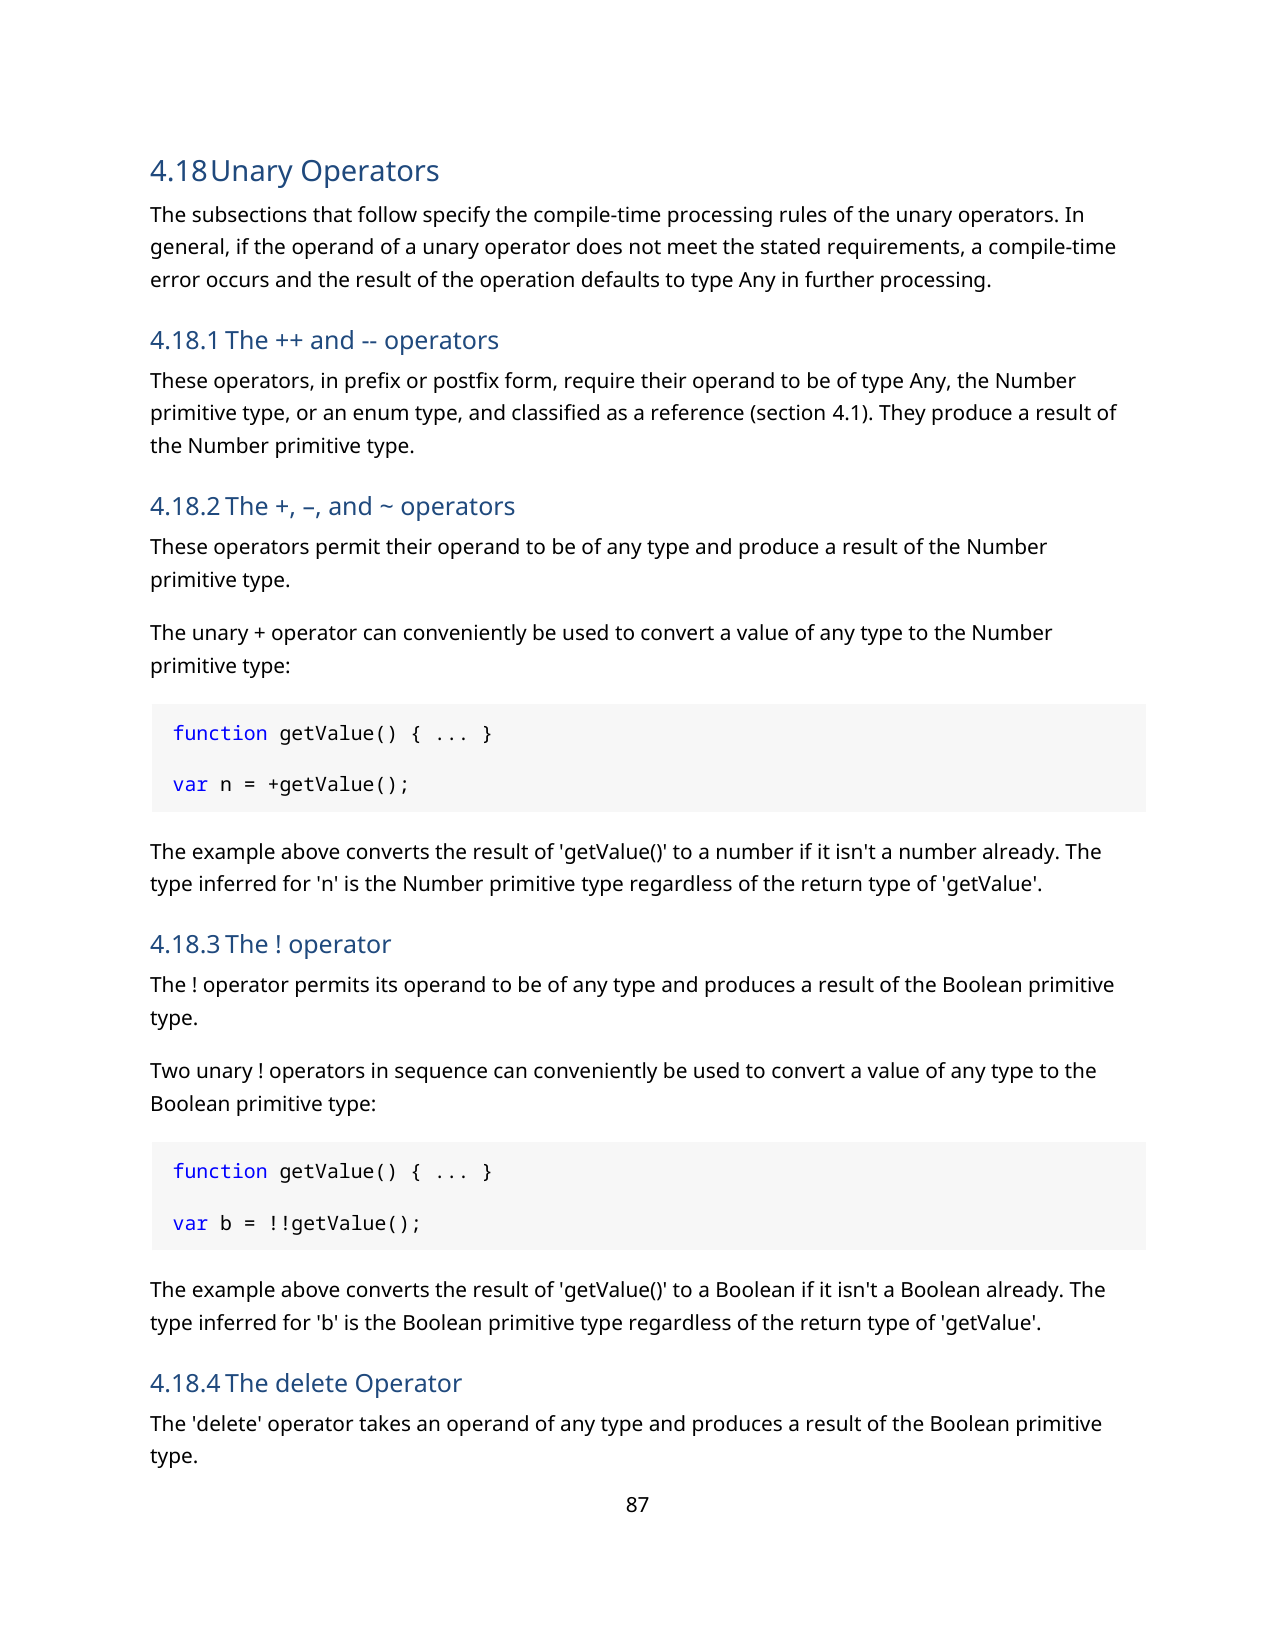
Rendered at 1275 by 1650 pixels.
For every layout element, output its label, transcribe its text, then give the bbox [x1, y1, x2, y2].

text function getValue() { ... } [164, 1155, 1133, 1184]
subtitle Unary Operators [150, 150, 1125, 190]
subtitle The ++ and -- operators [150, 323, 1125, 357]
text function getValue() { ... } [164, 717, 1133, 746]
text The subsections that follow specify the compile-time processing rules of the unary operators. In general, if the operand of a unary operator does not meet the stated requirements, a compile-time error occurs and the result of the operation defaults to type Any in further processing. [150, 200, 1125, 293]
text var n = +getValue(); [164, 756, 1133, 799]
subtitle The +, –, and ~ operators [150, 489, 1125, 523]
text The ! operator permits its operand to be of any type and produces a result of the Boolean primitive type. [150, 970, 1125, 1031]
text var b = !!getValue(); [164, 1194, 1133, 1238]
text The unary + operator can conveniently be used to convert a value of any type to the Number primitive type: [150, 618, 1125, 679]
text These operators, in prefix or postfix form, require their operand to be of type Any, the Number primitive type, or an enum type, and classified as a reference (section 4.1). They produce a result of the Number primitive type. [150, 366, 1125, 459]
text The example above converts the result of 'getValue()' to a number if it isn't a number already. The type inferred for 'n' is the Number primitive type regardless of the return type of 'getValue'. [150, 837, 1125, 898]
text These operators permit their operand to be of any type and produce a result of the Number primitive type. [150, 532, 1125, 593]
text The 'delete' operator takes an operand of any type and produces a result of the Boolean primitive type. [150, 1409, 1125, 1470]
text The example above converts the result of 'getValue()' to a Boolean if it isn't a Boolean already. The type inferred for 'b' is the Boolean primitive type regardless of the return type of 'getValue'. [150, 1275, 1125, 1336]
subtitle The ! operator [150, 927, 1125, 961]
text Two unary ! operators in sequence can conveniently be used to convert a value of any type to the Boolean primitive type: [150, 1056, 1125, 1117]
subtitle The delete Operator [150, 1365, 1125, 1399]
